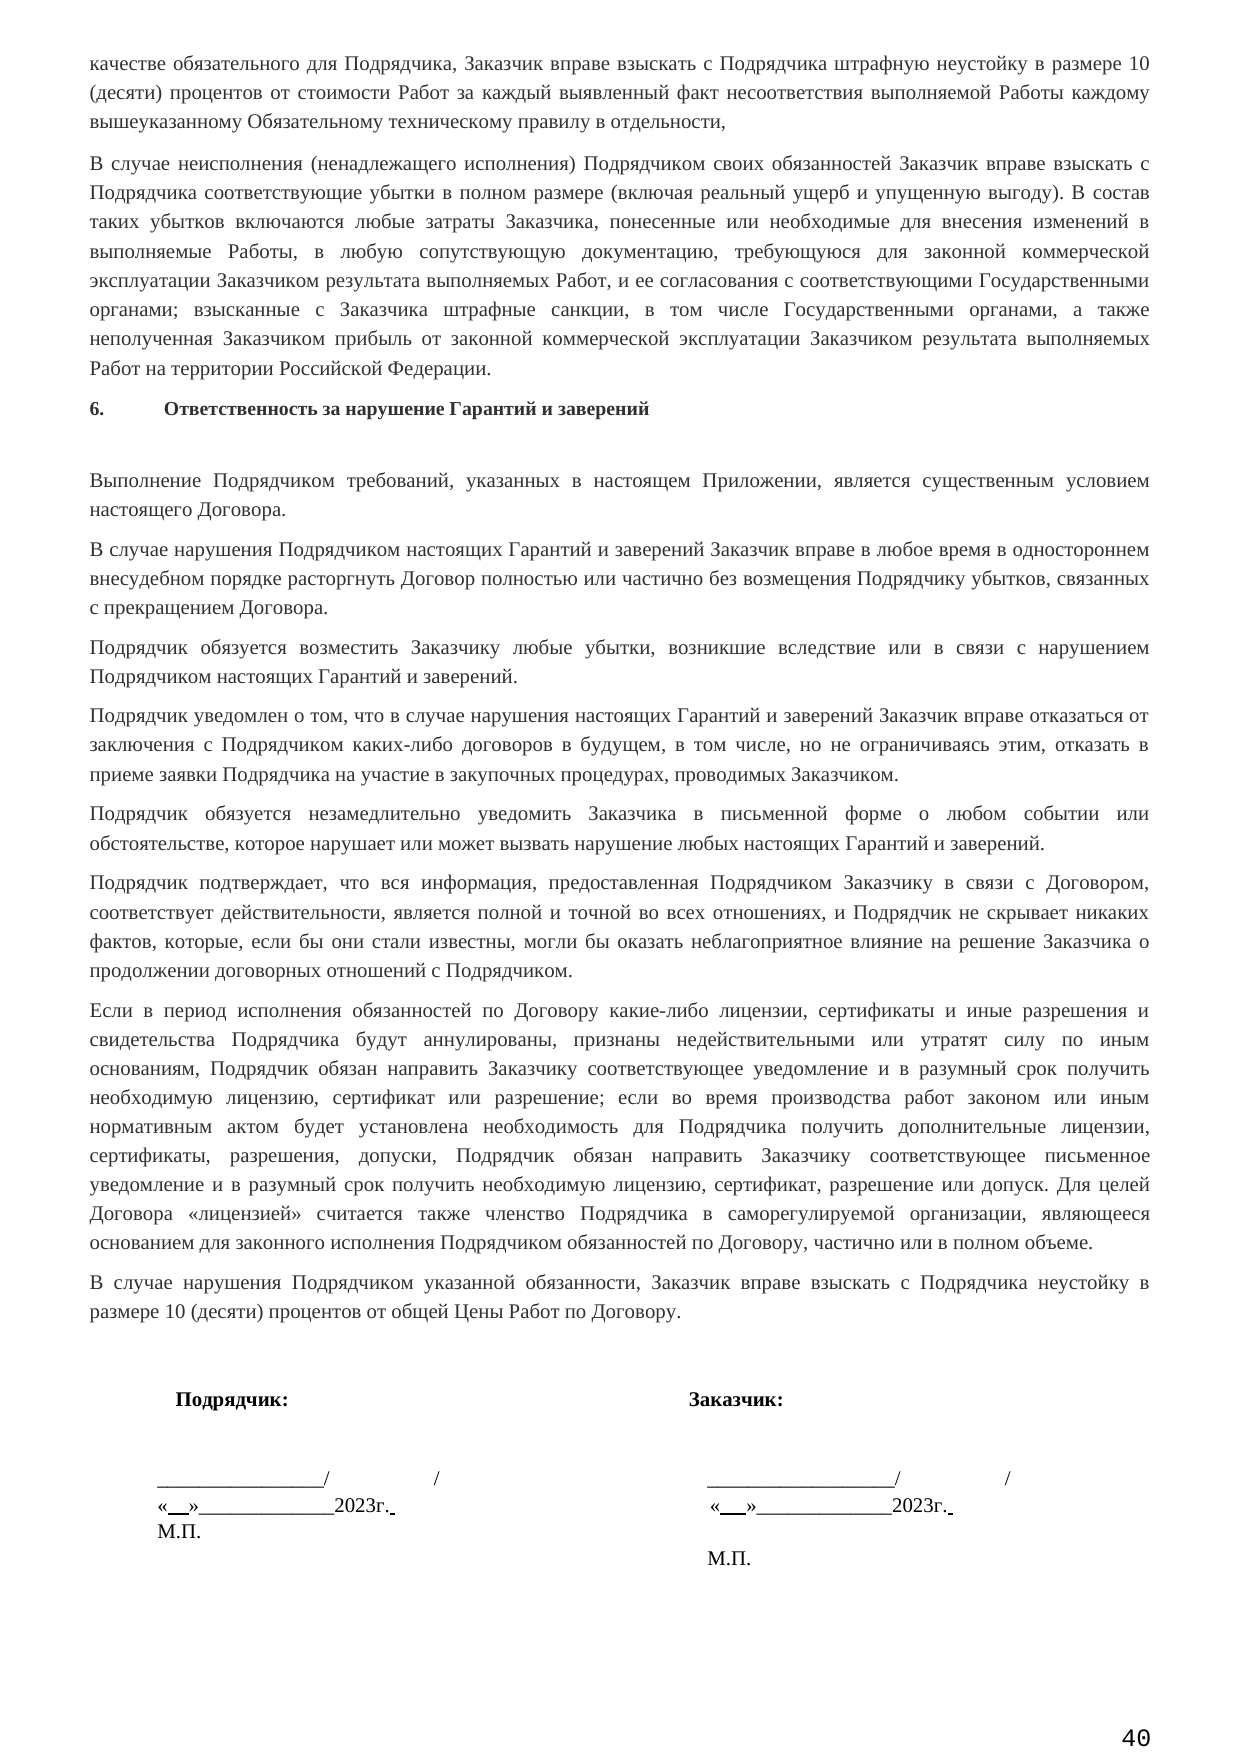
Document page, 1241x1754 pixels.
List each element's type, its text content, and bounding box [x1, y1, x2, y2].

text Подрядчик уведомлен о том, что в случае нарушения настоящих Гарантий и заверений Заказчик вправе отказаться от заключения с Подрядчиком каких-либо договоров в будущем, в том числе, но не ограничиваясь этим, отказать в приеме заявки Подрядчика на участие в закупочных процедурах, проводимых Заказчиком. [89, 703, 1151, 786]
table_header Подрядчик: ________________/ / « »_____________2023г. М.П. [146, 1387, 677, 1572]
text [89, 50, 1151, 133]
text В случае нарушения Подрядчиком указанной обязанности, Заказчик вправе взыскать с Подрядчика неустойку в размере 10 (десяти) процентов от общей Цены Работ по Договору. [89, 1270, 1151, 1323]
text Выполнение Подрядчиком требований, указанных в настоящем Приложении, является существенным условием настоящего Договора. [89, 468, 1151, 521]
text Подрядчик подтверждает, что вся информация, предоставленная Подрядчиком Заказчику в связи с Договором, соответствует действительности, является полной и точной во всех отношениях, и Подрядчик не скрывает никаких фактов, которые, если бы они стали известны, могли бы оказать неблагоприятное влияние на решение Заказчика о продолжении договорных отношений с Подрядчиком. [89, 870, 1151, 982]
list Ответственность за нарушение Гарантий и заверений [89, 397, 1151, 420]
text Подрядчик обязуется возместить Заказчику любые убытки, возникшие вследствие или в связи с нарушением Подрядчиком настоящих Гарантий и заверений. [89, 634, 1151, 688]
text В случае неисполнения (ненадлежащего исполнения) Подрядчиком своих обязанностей Заказчик вправе взыскать с Подрядчика соответствующие убытки в полном размере (включая реальный ущерб и упущенную выгоду). В состав таких убытков включаются любые затраты Заказчика, понесенные или необходимые для внесения изменений в выполняемые Работы, в любую сопутствующую документацию, требующуюся для законной коммерческой эксплуатации Заказчиком результата выполняемых Работ, и ее согласования с соответствующими Государственными органами; взысканные с Заказчика штрафные санкции, в том числе Государственными органами, а также неполученная Заказчиком прибыль от законной коммерческой эксплуатации Заказчиком результата выполняемых Работ на территории Российской Федерации. [89, 151, 1151, 380]
table_header Заказчик: __________________/ / « »_____________2023г. М.П. [678, 1387, 1209, 1572]
text В случае нарушения Подрядчиком настоящих Гарантий и заверений Заказчик вправе в любое время в одностороннем внесудебном порядке расторгнуть Договор полностью или частично без возмещения Подрядчику убытков, связанных с прекращением Договора. [89, 537, 1151, 619]
text Если в период исполнения обязанностей по Договору какие-либо лицензии, сертификаты и иные разрешения и свидетельства Подрядчика будут аннулированы, признаны недействительными или утратят силу по иным основаниям, Подрядчик обязан направить Заказчику соответствующее уведомление и в разумный срок получить необходимую лицензию, сертификат или разрешение; если во время производства работ законом или иным нормативным актом будет установлена необходимость для Подрядчика получить дополнительные лицензии, сертификаты, разрешения, допуски, Подрядчик обязан направить Заказчику соответствующее письменное уведомление и в разумный срок получить необходимую лицензию, сертификат, разрешение или допуск. Для целей Договора «лицензией» считается также членство Подрядчика в саморегулируемой организации, являющееся основанием для законного исполнения Подрядчиком обязанностей по Договору, частично или в полном объеме. [89, 998, 1151, 1254]
text Подрядчик обязуется незамедлительно уведомить Заказчика в письменной форме о любом событии или обстоятельстве, которое нарушает или может вызвать нарушение любых настоящих Гарантий и заверений. [89, 801, 1151, 855]
